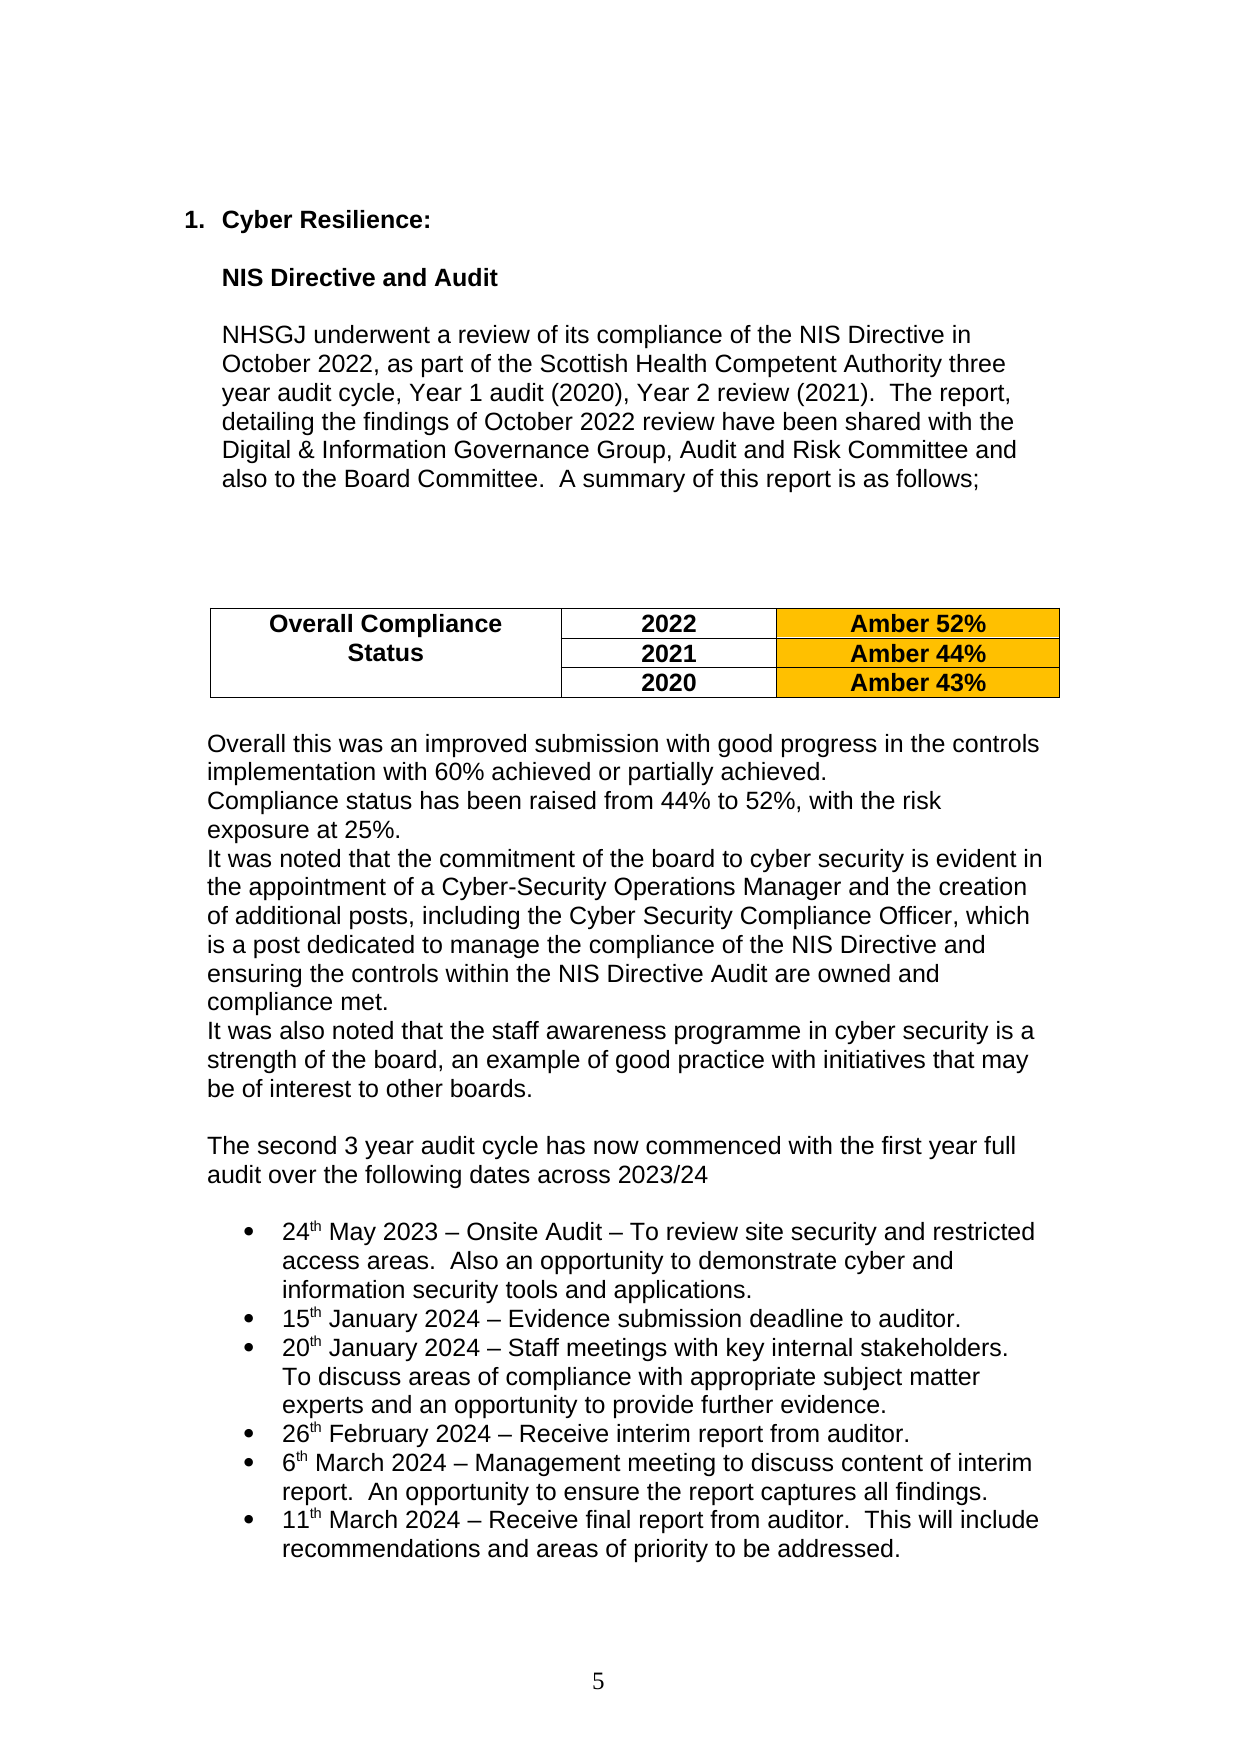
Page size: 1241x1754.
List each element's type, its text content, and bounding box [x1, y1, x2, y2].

list 6th March 2024 – Management meeting to discuss content of interim report. An opportunity to ensure the report captures all findings. [244, 1448, 1048, 1505]
table_header Overall Compliance Status [211, 609, 561, 697]
text It was noted that the commitment of the board to cyber security is evident in the appointment of a Cyber-Security Operations Manager and the creation of additional posts, including the Cyber Security Compliance Officer, which is a post dedicated to manage the compliance of the NIS Directive and ensuring the controls within the NIS Directive Audit are owned and compliance met. [207, 844, 1048, 1016]
table_header Amber 52% [777, 609, 1059, 637]
table_cell 2020 [562, 668, 776, 697]
list 11th March 2024 – Receive final report from auditor. This will include recommendations and areas of priority to be addressed. [244, 1505, 1048, 1563]
table_cell Amber 44% [777, 639, 1059, 667]
list Cyber Resilience: NIS Directive and Audit NHSGJ underwent a review of its compliance of the NIS Directive in October 2022, as part of the Scottish Health Competent Authority three year audit cycle, Year 1 audit (2020), Year 2 review (2021). The report, detailing the findings of October 2022 review have been shared with the Digital & Information Governance Group, Audit and Risk Committee and also to the Board Committee. A summary of this report is as follows; [184, 205, 1048, 493]
list 26th February 2024 – Receive interim report from auditor. [244, 1419, 1048, 1448]
text Compliance status has been raised from 44% to 52%, with the risk exposure at 25%. [207, 786, 1048, 844]
text Overall this was an improved submission with good progress in the controls implementation with 60% achieved or partially achieved. [207, 729, 1048, 786]
table_header 2022 [562, 609, 776, 637]
list 20th January 2024 – Staff meetings with key internal stakeholders. To discuss areas of compliance with appropriate subject matter experts and an opportunity to provide further evidence. [244, 1333, 1048, 1419]
list 15th January 2024 – Evidence submission deadline to auditor. [244, 1304, 1048, 1333]
text The second 3 year audit cycle has now commenced with the first year full audit over the following dates across 2023/24 [207, 1131, 1048, 1189]
table_cell 2021 [562, 639, 776, 667]
text It was also noted that the staff awareness programme in cyber security is a strength of the board, an example of good practice with initiatives that may be of interest to other boards. [207, 1016, 1048, 1102]
table_cell Amber 43% [777, 668, 1059, 697]
list 24th May 2023 – Onsite Audit – To review site security and restricted access areas. Also an opportunity to demonstrate cyber and information security tools and applications. [244, 1217, 1048, 1304]
